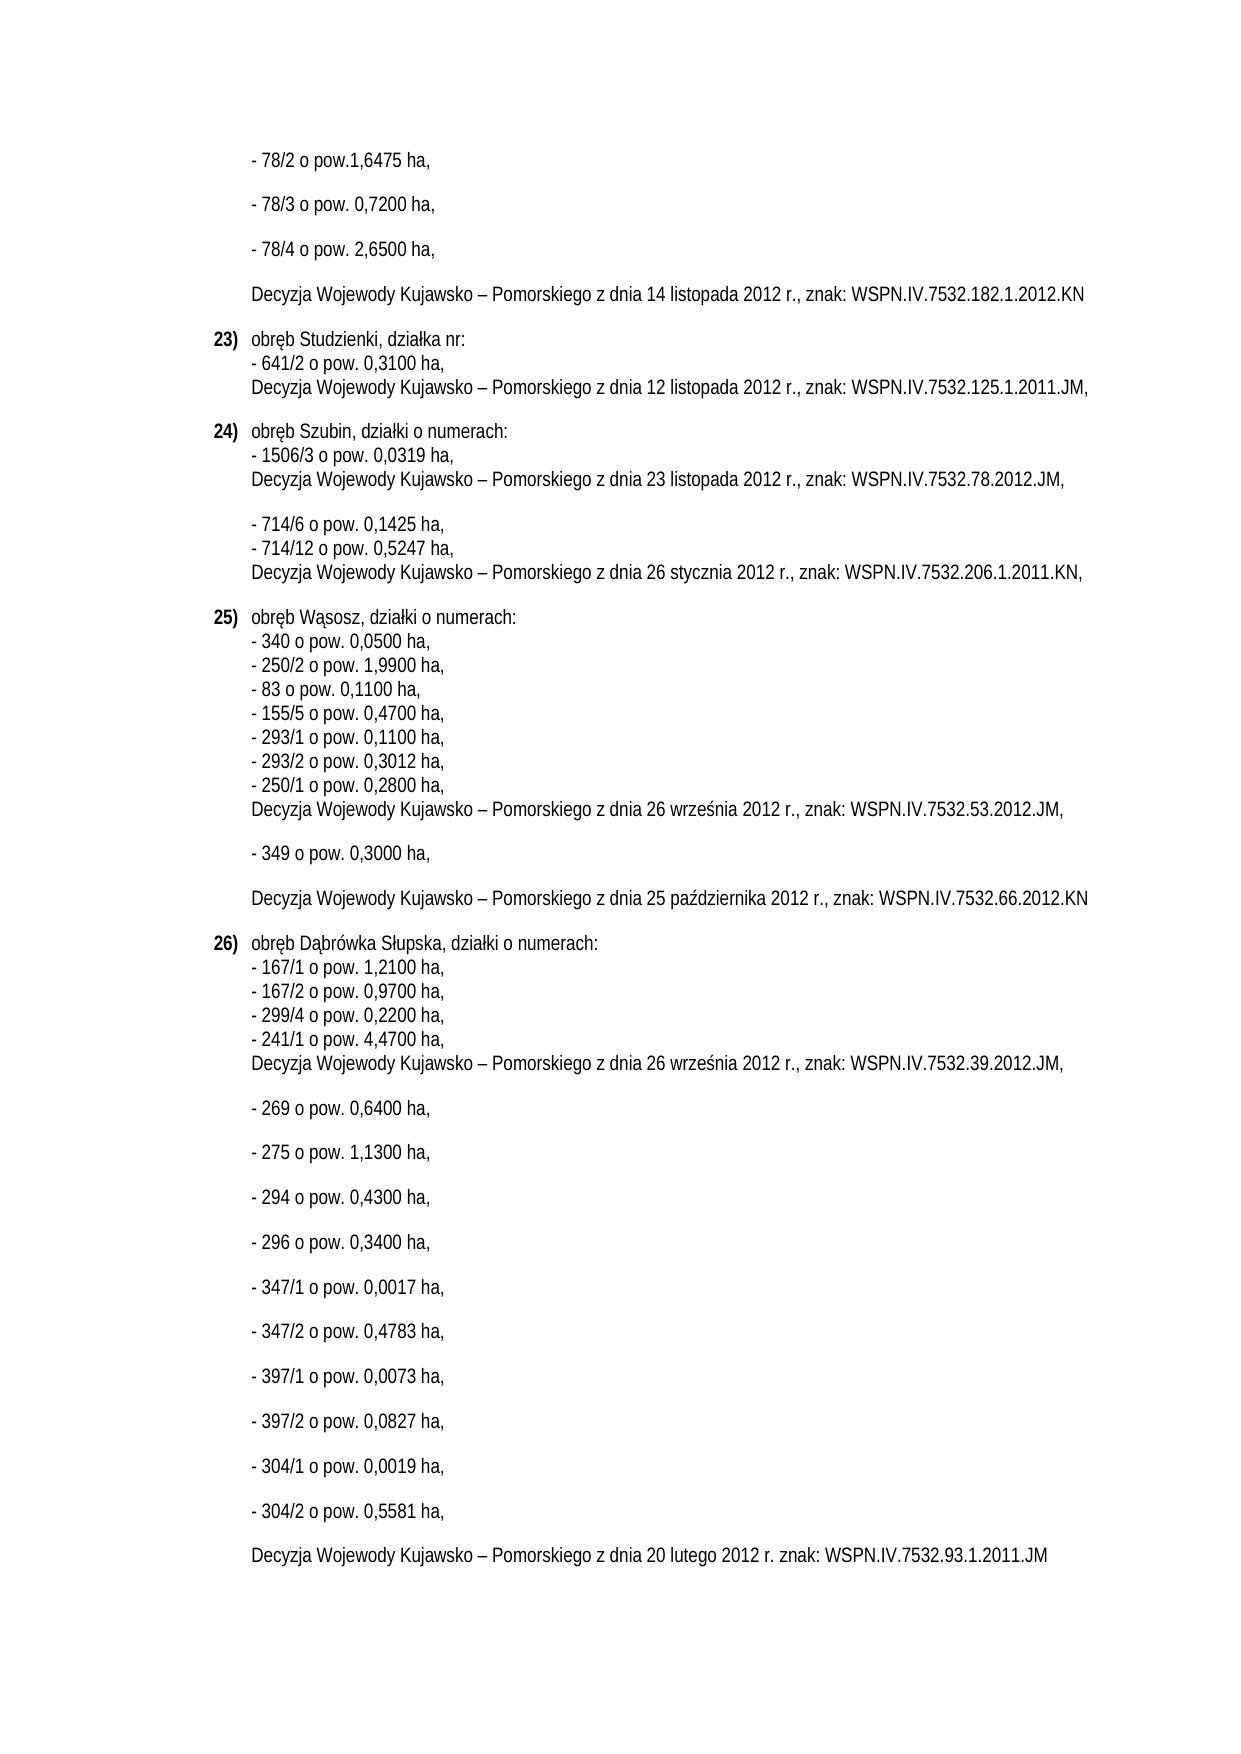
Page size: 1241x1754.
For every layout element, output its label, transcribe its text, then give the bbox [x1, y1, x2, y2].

text Decyzja Wojewody Kujawsko – Pomorskiego z dnia 26 września 2012 r., znak: WSPN.IV.7532.39.2012.JM, [251, 1051, 1093, 1075]
text - 269 o pow. 0,6400 ha, [251, 1096, 1093, 1119]
list obręb Dąbrówka Słupska, działki o numerach: [213, 931, 1093, 955]
text Decyzja Wojewody Kujawsko – Pomorskiego z dnia 26 września 2012 r., znak: WSPN.IV.7532.53.2012.JM, [251, 797, 1093, 821]
text - 78/2 o pow.1,6475 ha, [251, 148, 1093, 172]
text - 397/2 o pow. 0,0827 ha, [251, 1409, 1093, 1433]
list - 167/1 o pow. 1,2100 ha, [251, 955, 1093, 979]
text - 349 o pow. 0,3000 ha, [251, 841, 1093, 865]
text - 296 o pow. 0,3400 ha, [251, 1230, 1093, 1254]
list - 714/6 o pow. 0,1425 ha, [251, 512, 1093, 536]
text - 78/4 o pow. , [251, 237, 1093, 261]
list - 714/12 o pow. 0,5247 ha, [251, 536, 1093, 560]
list - 641/2 o pow. , [251, 351, 1093, 375]
text Decyzja Wojewody Kujawsko – Pomorskiego z dnia 25 października 2012 r., znak: WSPN.IV.7532.66.2012.KN [251, 886, 1093, 910]
list - 155/5 o pow. 0,4700 ha, [251, 701, 1093, 725]
text Decyzja Wojewody Kujawsko – Pomorskiego z dnia 26 stycznia 2012 r., znak: WSPN.IV.7532.206.1.2011.KN, [251, 560, 1093, 584]
text - 294 o pow. 0,4300 ha, [251, 1185, 1093, 1209]
text - 397/1 o pow. 0,0073 ha, [251, 1364, 1093, 1388]
list - 340 o pow. 0,0500 ha, [251, 629, 1093, 653]
text - 78/3 o pow. , [251, 192, 1093, 216]
text Decyzja Wojewody Kujawsko – Pomorskiego z dnia 12 listopada 2012 r., znak: WSPN.IV.7532.125.1.2011.JM, [251, 375, 1093, 399]
list - 83 o pow. 0,1100 ha, [251, 677, 1093, 701]
text - 304/1 o pow. 0,0019 ha, [251, 1454, 1093, 1478]
list - 250/2 o pow. 1,9900 ha, [251, 653, 1093, 677]
text - 304/2 o pow. 0,5581 ha, [251, 1499, 1093, 1523]
text Decyzja Wojewody Kujawsko – Pomorskiego z dnia 23 listopada 2012 r., znak: WSPN.IV.7532.78.2012.JM, [251, 467, 1093, 491]
text Decyzja Wojewody Kujawsko – Pomorskiego z dnia 14 listopada 2012 r., znak: WSPN.IV.7532.182.1.2012.KN [251, 282, 1093, 306]
list obręb Szubin, działki o numerach: [213, 419, 1093, 443]
text Decyzja Wojewody Kujawsko – Pomorskiego z dnia 20 lutego 2012 r. znak: WSPN.IV.7532.93.1.2011.JM [251, 1543, 1093, 1567]
list - 299/4 o pow. 0,2200 ha, [251, 1003, 1093, 1027]
list - 293/1 o pow. 0,1100 ha, [251, 725, 1093, 749]
list - 250/1 o pow. 0,2800 ha, [251, 773, 1093, 797]
text - 347/2 o pow. 0,4783 ha, [251, 1319, 1093, 1343]
list - 1506/3 o pow. 0,0319 ha, [251, 443, 1093, 467]
list - 167/2 o pow. 0,9700 ha, [251, 979, 1093, 1003]
text - 275 o pow. 1,1300 ha, [251, 1140, 1093, 1164]
list obręb Studzienki, działka nr: [213, 327, 1093, 351]
list - 293/2 o pow. 0,3012 ha, [251, 749, 1093, 773]
list - 241/1 o pow. 4,4700 ha, [251, 1027, 1093, 1051]
text - 347/1 o pow. 0,0017 ha, [251, 1275, 1093, 1299]
list obręb Wąsosz, działki o numerach: [213, 605, 1093, 629]
